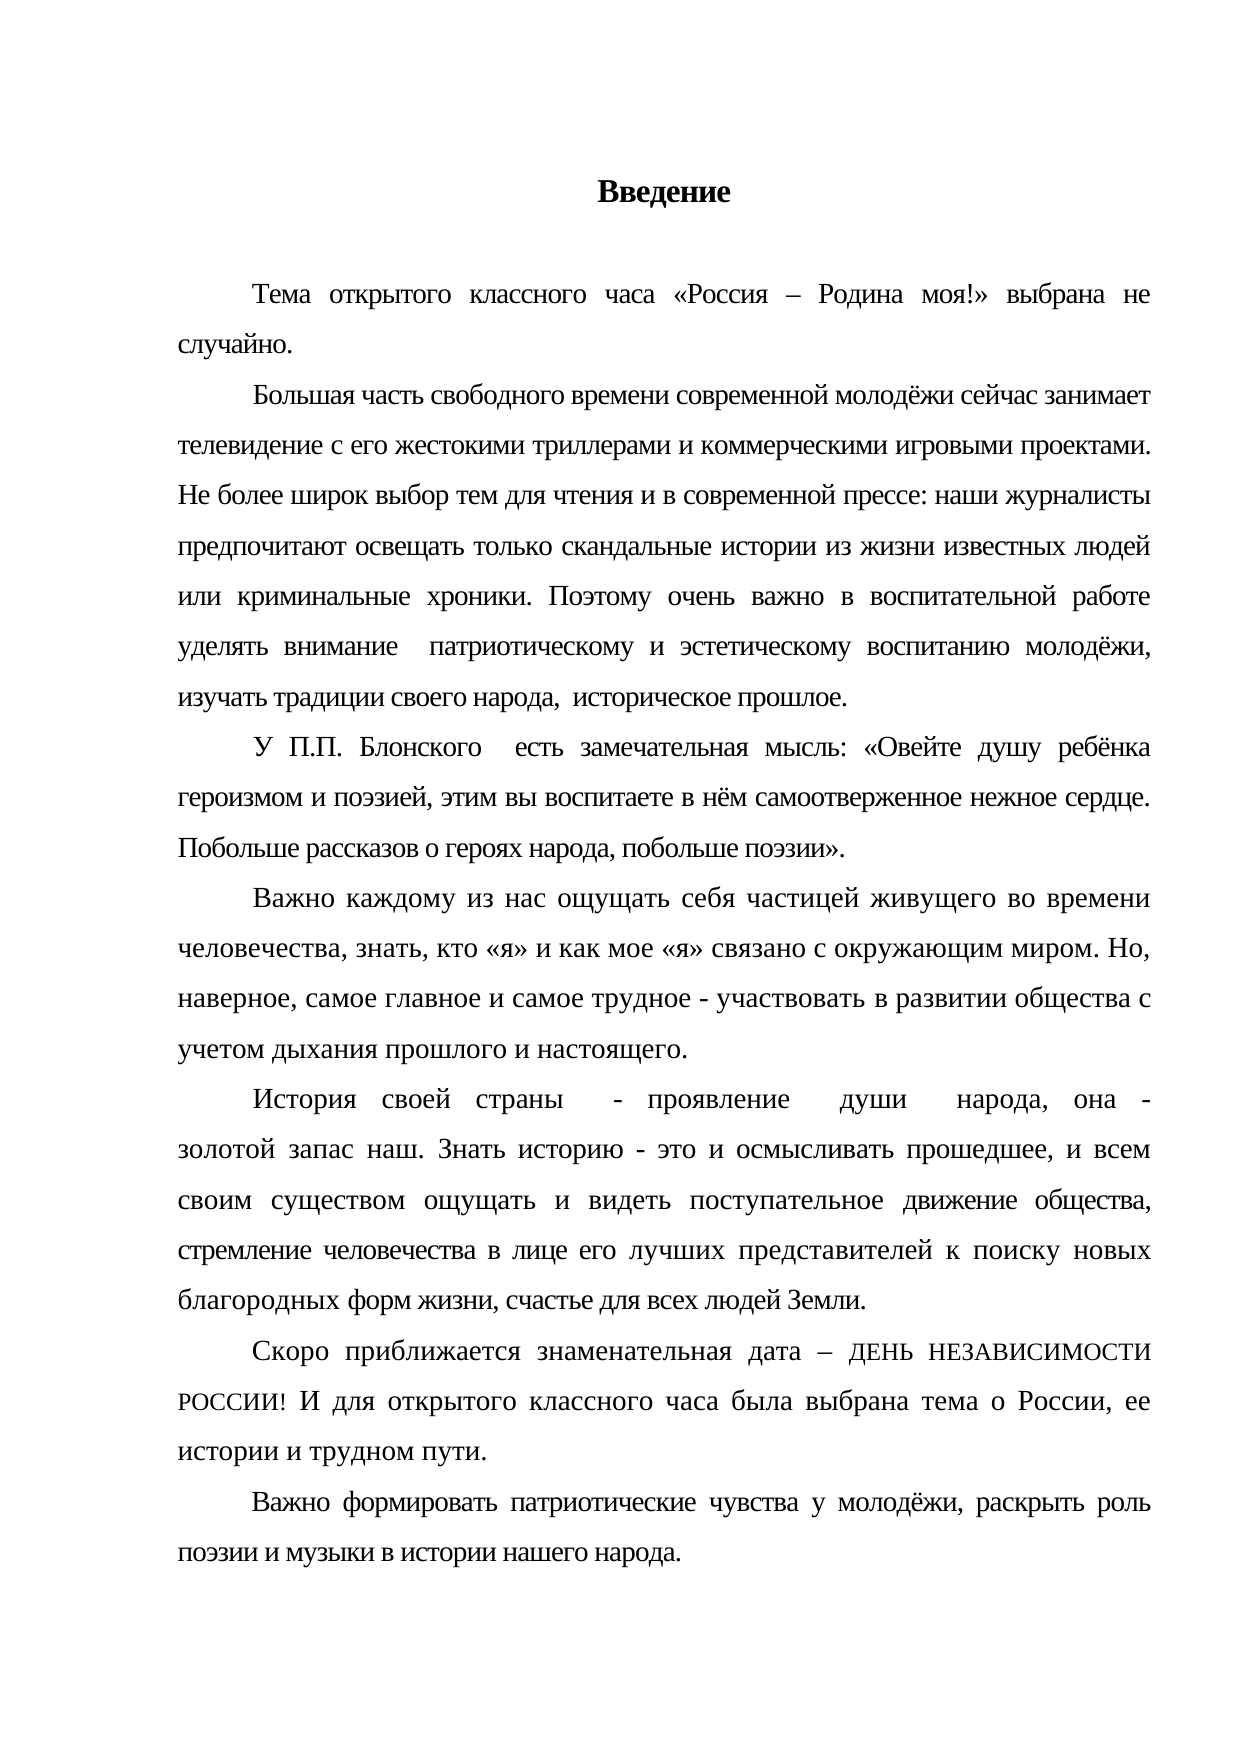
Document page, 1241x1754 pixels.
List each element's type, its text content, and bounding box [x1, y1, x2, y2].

text Важно формировать патриотические чувства у молодёжи, раскрыть роль поэзии и музыки в истории нашего народа. [177, 1484, 1152, 1568]
text Скоро приближается знаменательная дата – ДЕНЬ НЕЗАВИСИМОСТИ РОССИИ! И для открытого классного часа была выбрана тема о России, ее истории и трудном пути. [177, 1333, 1152, 1467]
text Введение [177, 176, 1152, 209]
text Тема открытого классного часа «Россия – Родина моя!» выбрана не случайно. [177, 276, 1152, 360]
text Большая часть свободного времени современной молодёжи сейчас занимает телевидение с его жестокими триллерами и коммерческими игровыми проектами. Не более широк выбор тем для чтения и в современной прессе: наши журналисты предпочитают освещать только скандальные истории из жизни известных людей или криминальные хроники. Поэтому очень важно в воспитательной работе уделять внимание патриотическому и эстетическому воспитанию молодёжи, изучать традиции своего народа, историческое прошлое. [177, 377, 1152, 712]
text Важно каждому из нас ощущать себя частицей живущего во времени человечества, знать, кто «я» и как мое «я» связано с окружающим миром. Но, наверное, самое главное и самое трудное - участвовать в развитии общества с учетом дыхания прошлого и настоящего. [177, 880, 1152, 1064]
text История своей страны - проявление души народа, она - золотой запас наш. Знать историю - это и осмысливать прошедшее, и всем своим существом ощущать и видеть поступательное движение общества, стремление человечества в лице его лучших представителей к поиску новых благородных форм жизни, счастье для всех людей Земли. [177, 1081, 1152, 1316]
text У П.П. Блонского есть замечательная мысль: «Овейте душу ребёнка героизмом и поэзией, этим вы воспитаете в нём самоотверженное нежное сердце. Побольше рассказов о героях народа, побольше поэзии». [177, 729, 1152, 863]
